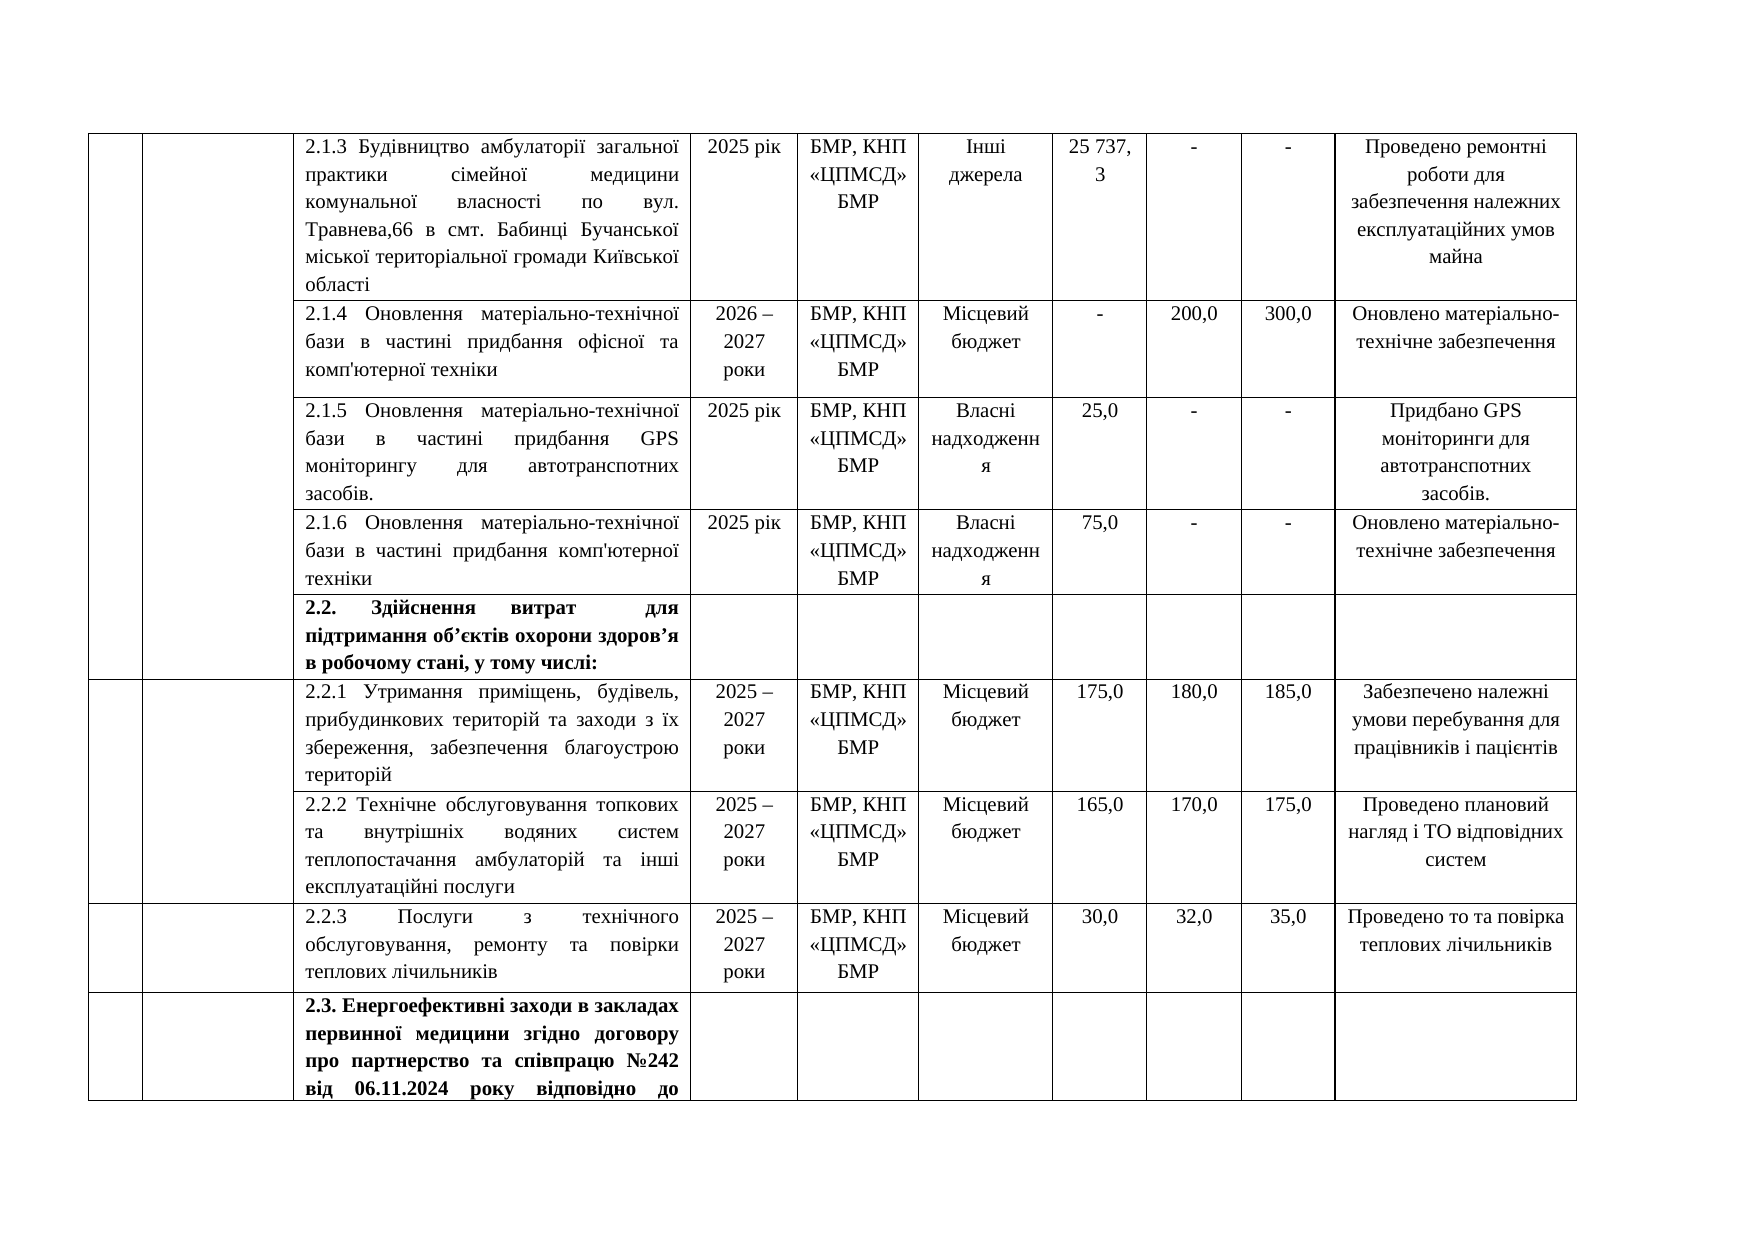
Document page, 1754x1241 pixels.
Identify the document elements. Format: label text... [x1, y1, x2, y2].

table_cell 2025 рік [691, 398, 797, 509]
table_cell 180,0 [1147, 680, 1241, 791]
table_cell Проведено плановий нагляд і ТО відповідних систем [1336, 792, 1576, 903]
table_cell Місцевий бюджет [919, 680, 1052, 791]
table_cell 2025 – 2027 роки [691, 680, 797, 791]
table_cell 2025 – 2027 роки [691, 792, 797, 903]
table_cell Забезпечено належні умови перебування для працівників і пацієнтів [1336, 680, 1576, 791]
table_cell 25 737,3 [1053, 134, 1146, 300]
table_cell 2025 – 2027 роки [691, 904, 797, 992]
table_cell Проведено то та повірка теплових лічильників [1336, 904, 1576, 992]
table_cell [143, 993, 293, 1100]
table_cell [1147, 595, 1241, 678]
table_cell Оновлено матеріально-технічне забезпечення [1336, 301, 1576, 397]
table_cell 200,0 [1147, 301, 1241, 397]
table_cell 2025 рік [691, 510, 797, 594]
table_cell [89, 993, 142, 1100]
table_cell 25,0 [1053, 398, 1146, 509]
table_cell [691, 993, 797, 1100]
table_cell 32,0 [1147, 904, 1241, 992]
table_cell БМР, КНП «ЦПМСД» БМР [798, 904, 918, 992]
table_cell - [1242, 398, 1334, 509]
table_cell [1147, 993, 1241, 1100]
table_cell [1336, 595, 1576, 678]
table_cell Інші джерела [919, 134, 1052, 300]
table_cell - [1053, 301, 1146, 397]
table_cell 185,0 [1242, 680, 1334, 791]
table_cell БМР, КНП «ЦПМСД» БМР [798, 301, 918, 397]
table_cell 2.2.1 Утримання приміщень, будівель, прибудинкових територій та заходи з їх збереження, забезпечення благоустрою територій [294, 680, 690, 791]
table_cell 175,0 [1242, 792, 1334, 903]
table_cell БМР, КНП «ЦПМСД» БМР [798, 792, 918, 903]
table_cell [919, 595, 1052, 678]
table_cell БМР, КНП «ЦПМСД» БМР [798, 510, 918, 594]
table_cell 300,0 [1242, 301, 1334, 397]
table_cell [143, 680, 293, 791]
table_cell 2025 рік [691, 134, 797, 300]
table_cell Проведено ремонтні роботи для забезпечення належних експлуатаційних умов майна [1336, 134, 1576, 300]
table_cell 2.1.6 Оновлення матеріально-технічної бази в частині придбання комп'ютерної техніки [294, 510, 690, 594]
table_cell Власні надходження [919, 510, 1052, 594]
table_cell 165,0 [1053, 792, 1146, 903]
table_cell [1242, 993, 1334, 1100]
table_cell [89, 904, 142, 992]
table_cell [1053, 993, 1146, 1100]
table_cell Місцевий бюджет [919, 904, 1052, 992]
table_cell [691, 595, 797, 678]
table_cell [1053, 595, 1146, 678]
table_cell Оновлено матеріально-технічне забезпечення [1336, 510, 1576, 594]
table_cell Придбано GPS моніторинги для автотранспотних засобів. [1336, 398, 1576, 509]
table_cell 75,0 [1053, 510, 1146, 594]
table_cell - [1147, 510, 1241, 594]
table_cell - [1242, 134, 1334, 300]
table_cell 2.2.2 Технічне обслуговування топкових та внутрішніх водяних систем теплопостачання амбулаторій та інші експлуатаційні послуги [294, 792, 690, 903]
table_cell [1336, 993, 1576, 1100]
table_cell 35,0 [1242, 904, 1334, 992]
table_cell [89, 680, 142, 791]
table_cell Власні надходження [919, 398, 1052, 509]
table_cell 2.1.4 Оновлення матеріально-технічної бази в частині придбання офісної та комп'ютерної техніки [294, 301, 690, 397]
table_cell - [1147, 398, 1241, 509]
table_cell 2.2. Здійснення витрат для підтримання об’єктів охорони здоров’я в робочому стані, у тому числі: [294, 595, 690, 678]
table_cell Місцевий бюджет [919, 792, 1052, 903]
table_cell 2.1.5 Оновлення матеріально-технічної бази в частині придбання GPS моніторингу для автотранспотних засобів. [294, 398, 690, 509]
table_cell Місцевий бюджет [919, 301, 1052, 397]
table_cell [294, 993, 690, 1100]
table_cell [143, 791, 293, 903]
table_cell [798, 595, 918, 678]
table_cell 2.2.3 Послуги з технічного обслуговування, ремонту та повірки теплових лічильників [294, 904, 690, 992]
table_cell - [1147, 134, 1241, 300]
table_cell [798, 134, 918, 300]
table_cell [798, 993, 918, 1100]
table_cell 175,0 [1053, 680, 1146, 791]
table_cell 170,0 [1147, 792, 1241, 903]
table_cell 2026 – 2027 роки [691, 301, 797, 397]
table_cell 2.1.3 Будівництво амбулаторії загальної практики сімейної медицини комунальної власності по вул. Травнева,66 в смт. Бабинці Бучанської міської територіальної громади Київської області [294, 134, 690, 300]
table_cell БМР, КНП «ЦПМСД» БМР [798, 680, 918, 791]
table_cell [1242, 595, 1334, 678]
table_cell - [1242, 510, 1334, 594]
table_cell БМР, КНП «ЦПМСД» БМР [798, 398, 918, 509]
table_cell [89, 791, 142, 903]
table_cell [919, 993, 1052, 1100]
table_cell [143, 904, 293, 992]
table_cell 30,0 [1053, 904, 1146, 992]
